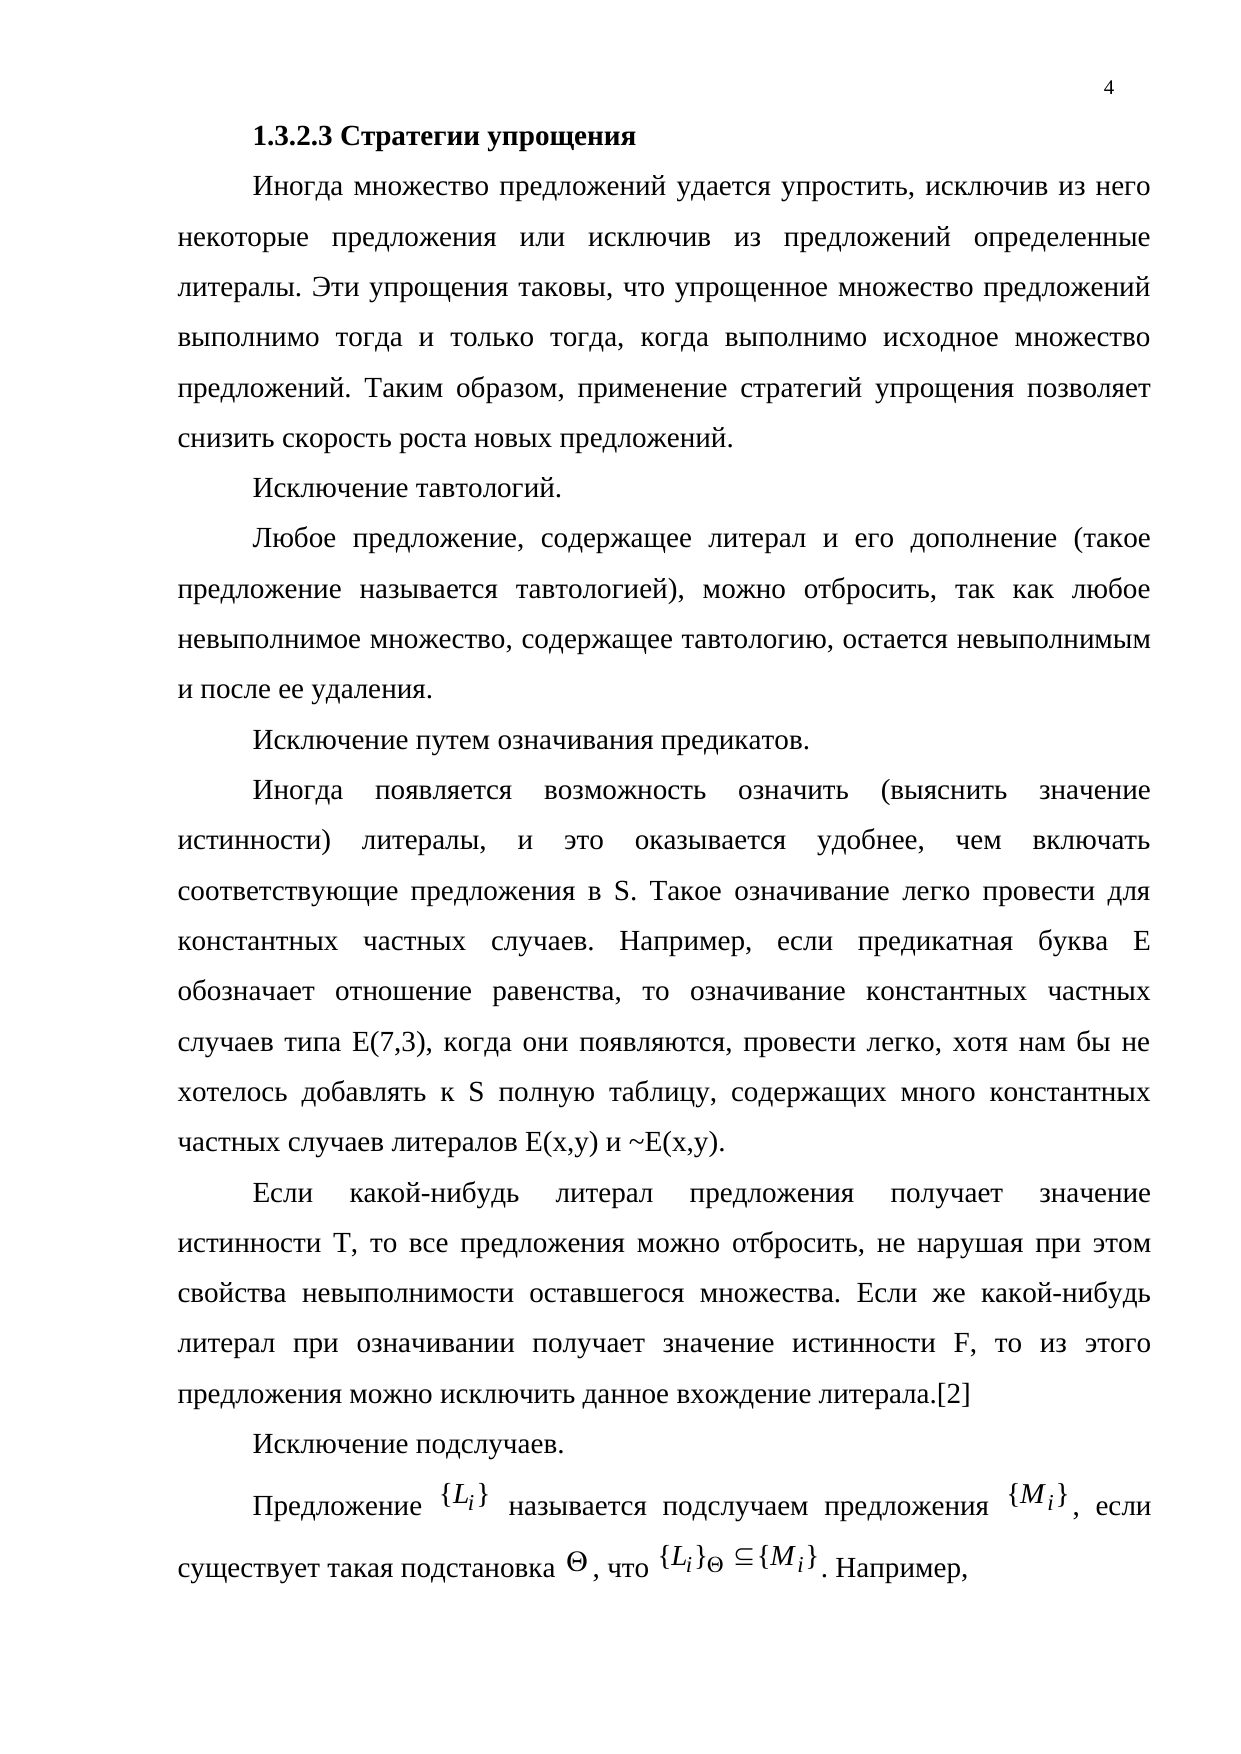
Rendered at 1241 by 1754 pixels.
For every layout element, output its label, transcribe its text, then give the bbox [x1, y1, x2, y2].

subtitle 1.3.2.3 Стратегии упрощения [177, 118, 1152, 152]
text Иногда появляется возможность означить (выяснить значение истинности) литералы, и это оказывается удобнее, чем включать соответствующие предложения в S. Такое означивание легко провести для константных частных случаев. Например, если предикатная буква E обозначает отношение равенства, то означивание константных частных случаев типа E(7,3), когда они появляются, провести легко, хотя нам бы не хотелось добавлять к S полную таблицу, содержащих много константных частных случаев литералов E(x,y) и ~E(x,y). [177, 772, 1152, 1158]
text Исключение путем означивания предикатов. [177, 722, 1152, 755]
text Предложение называется подслучаем предложения , если существует такая подстановка , что . Например, [177, 1477, 1152, 1584]
text Исключение тавтологий. [177, 470, 1152, 504]
text Если какой-нибудь литерал предложения получает значение истинности T, то все предложения можно отбросить, не нарушая при этом свойства невыполнимости оставшегося множества. Если же какой-нибудь литерал при означивании получает значение истинности F, то из этого предложения можно исключить данное вхождение литерала.[2] [177, 1175, 1152, 1409]
text Иногда множество предложений удается упростить, исключив из него некоторые предложения или исключив из предложений определенные литералы. Эти упрощения таковы, что упрощенное множество предложений выполнимо тогда и только тогда, когда выполнимо исходное множество предложений. Таким образом, применение стратегий упрощения позволяет снизить скорость роста новых предложений. [177, 168, 1152, 453]
text Исключение подслучаев. [177, 1426, 1152, 1460]
text Любое предложение, содержащее литерал и его дополнение (такое предложение называется тавтологией), можно отбросить, так как любое невыполнимое множество, содержащее тавтологию, остается невыполнимым и после ее удаления. [177, 521, 1152, 705]
